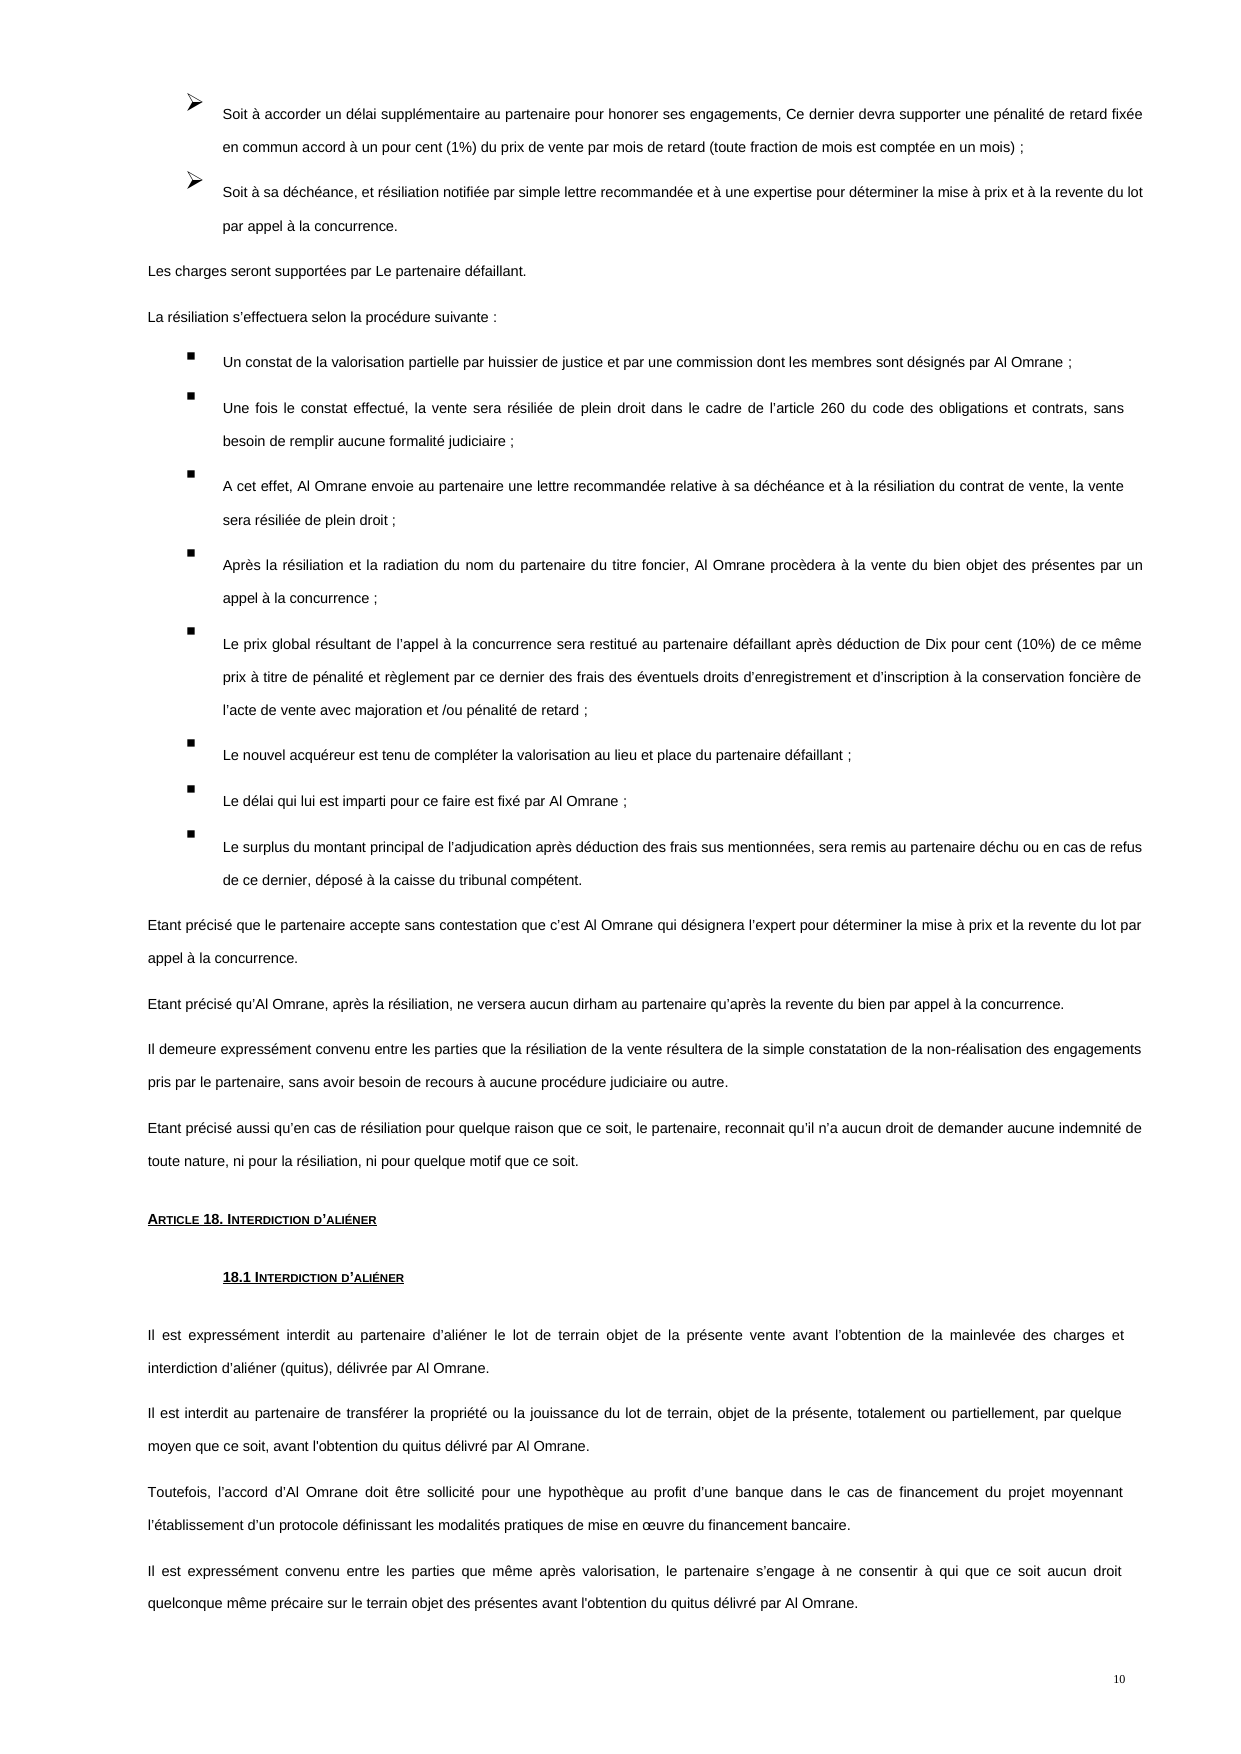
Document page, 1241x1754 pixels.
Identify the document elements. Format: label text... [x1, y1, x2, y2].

list Le surplus du montant principal de l’adjudication après déduction des frais sus mentionnées, sera remis au partenaire déchu ou en cas de refus de ce dernier, déposé à la caisse du tribunal compétent. [185, 826, 1144, 888]
text Etant précisé qu’Al Omrane, après la résiliation, ne versera aucun dirham au partenaire qu’après la revente du bien par appel à la concurrence. [147, 984, 1144, 1012]
text La résiliation s’effectuera selon la procédure suivante : [147, 296, 1125, 325]
list Le prix global résultant de l’appel à la concurrence sera restitué au partenaire défaillant après déduction de Dix pour cent (10%) de ce même prix à titre de pénalité et règlement par ce dernier des frais des éventuels droits d’enregistrement et d’inscription à la conservation foncière de l’acte de vente avec majoration et /ou pénalité de retard ; [185, 623, 1144, 718]
list Le nouvel acquéreur est tenu de compléter la valorisation au lieu et place du partenaire défaillant ; [185, 735, 1144, 764]
text 18.1 Interdiction d’aliéner [148, 1257, 1125, 1286]
text Toutefois, l’accord d’Al Omrane doit être sollicité pour une hypothèque au profit d’une banque dans le cas de financement du projet moyennant l’établissement d’un protocole définissant les modalités pratiques de mise en œuvre du financement bancaire. [147, 1472, 1125, 1534]
text Il est expressément interdit au partenaire d’aliéner le lot de terrain objet de la présente vente avant l’obtention de la mainlevée des charges et interdiction d’aliéner (quitus), délivrée par Al Omrane. [147, 1315, 1125, 1377]
list Le délai qui lui est imparti pour ce faire est fixé par Al Omrane ; [185, 781, 1144, 810]
list Une fois le constat effectué, la vente sera résiliée de plein droit dans le cadre de l’article 260 du code des obligations et contrats, sans besoin de remplir aucune formalité judiciaire ; [185, 388, 1125, 449]
text Article 18. Interdiction d’aliéner [147, 1199, 1125, 1227]
list Soit à accorder un délai supplémentaire au partenaire pour honorer ses engagements, Ce dernier devra supporter une pénalité de retard fixée en commun accord à un pour cent (1%) du prix de vente par mois de retard (toute fraction de mois est comptée en un mois) ; [185, 94, 1144, 156]
text Il est expressément convenu entre les parties que même après valorisation, le partenaire s’engage à ne consentir à qui que ce soit aucun droit quelconque même précaire sur le terrain objet des présentes avant l'obtention du quitus délivré par Al Omrane. [147, 1550, 1125, 1612]
list Soit à sa déchéance, et résiliation notifiée par simple lettre recommandée et à une expertise pour déterminer la mise à prix et à la revente du lot par appel à la concurrence. [185, 172, 1144, 234]
text Il demeure expressément convenu entre les parties que la résiliation de la vente résultera de la simple constatation de la non-réalisation des engagements pris par le partenaire, sans avoir besoin de recours à aucune procédure judiciaire ou autre. [147, 1029, 1144, 1091]
text Etant précisé que le partenaire accepte sans contestation que c’est Al Omrane qui désignera l’expert pour déterminer la mise à prix et la revente du lot par appel à la concurrence. [147, 905, 1144, 967]
text Il est interdit au partenaire de transférer la propriété ou la jouissance du lot de terrain, objet de la présente, totalement ou partiellement, par quelque moyen que ce soit, avant l'obtention du quitus délivré par Al Omrane. [147, 1393, 1125, 1455]
text Etant précisé aussi qu’en cas de résiliation pour quelque raison que ce soit, le partenaire, reconnait qu’il n’a aucun droit de demander aucune indemnité de toute nature, ni pour la résiliation, ni pour quelque motif que ce soit. [147, 1108, 1144, 1169]
text Les charges seront supportées par Le partenaire défaillant. [148, 251, 1125, 280]
list Après la résiliation et la radiation du nom du partenaire du titre foncier, Al Omrane procèdera à la vente du bien objet des présentes par un appel à la concurrence ; [185, 545, 1144, 607]
list A cet effet, Al Omrane envoie au partenaire une lettre recommandée relative à sa déchéance et à la résiliation du contrat de vente, la vente sera résiliée de plein droit ; [185, 466, 1125, 528]
list Un constat de la valorisation partielle par huissier de justice et par une commission dont les membres sont désignés par Al Omrane ; [185, 342, 1125, 371]
